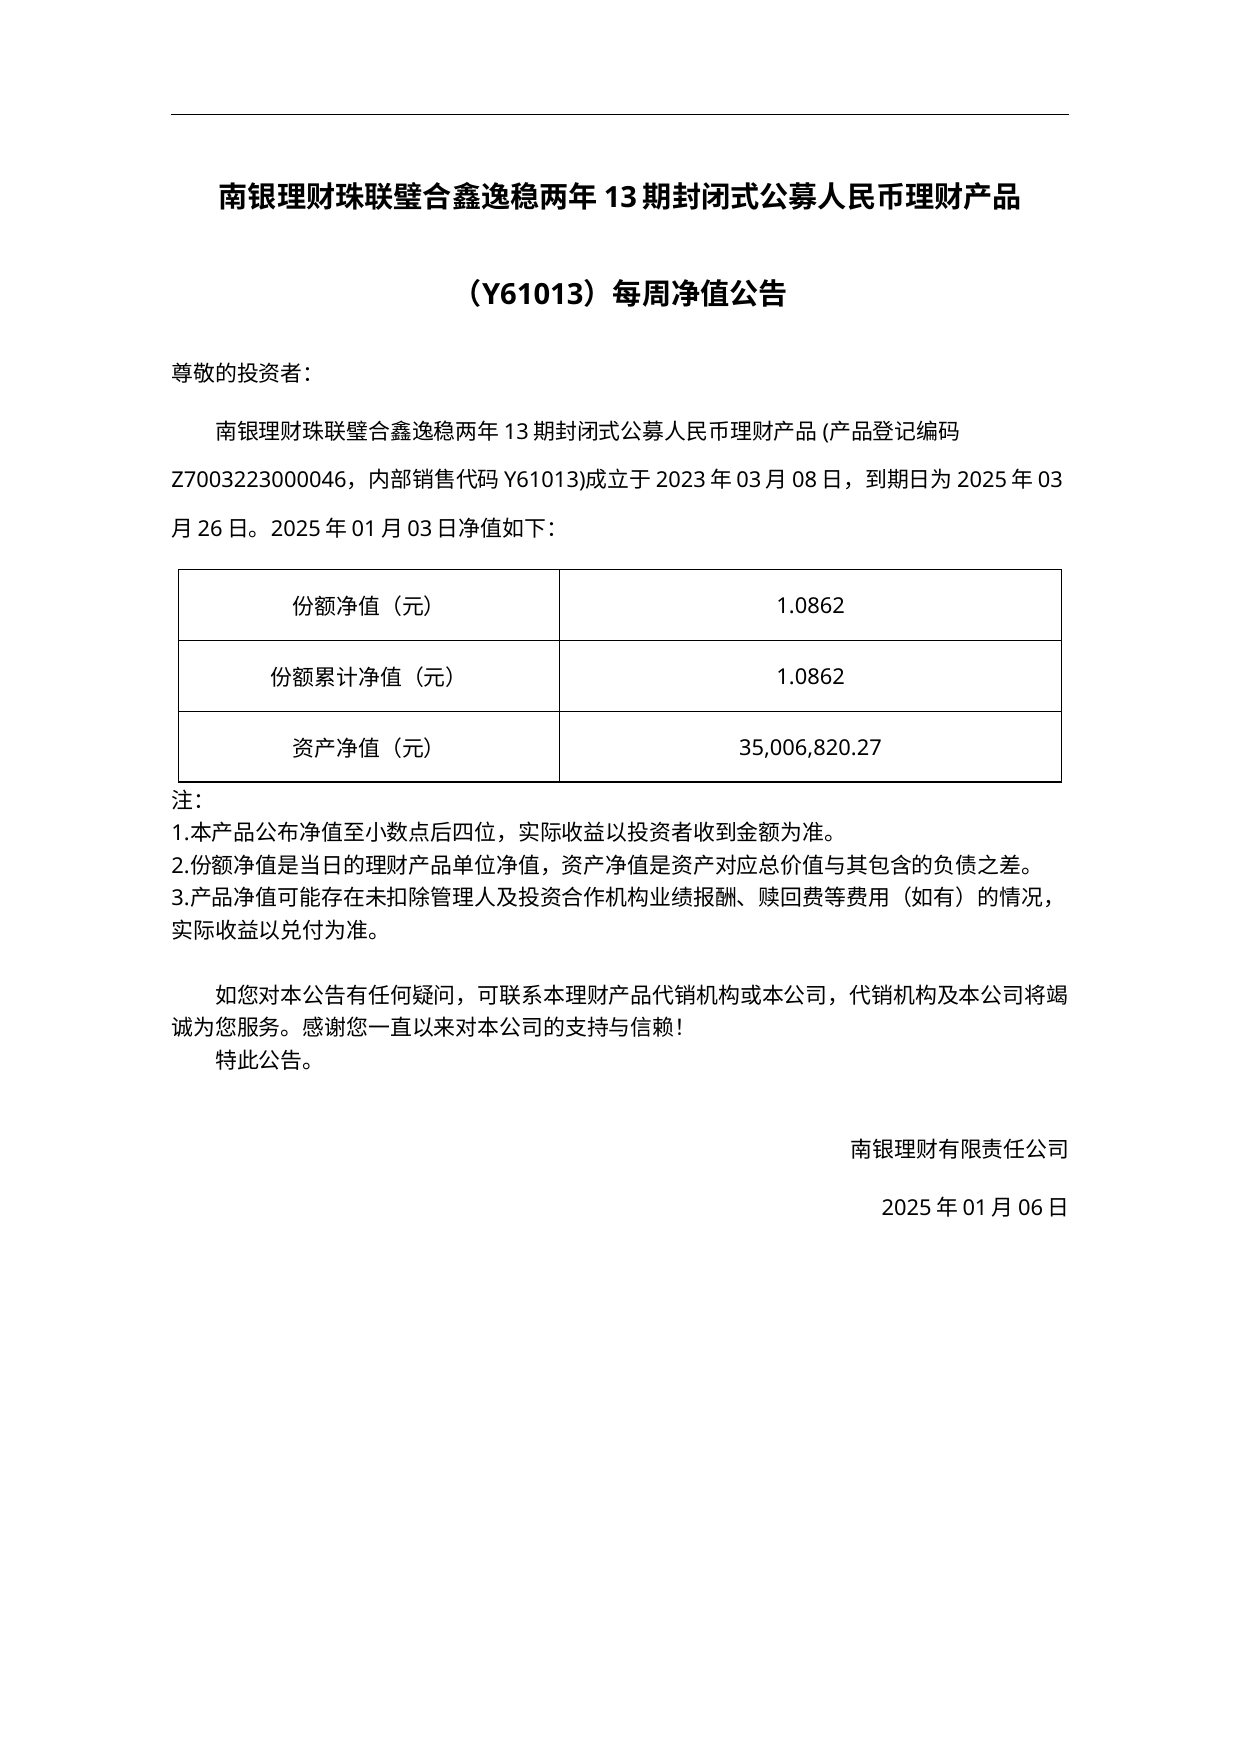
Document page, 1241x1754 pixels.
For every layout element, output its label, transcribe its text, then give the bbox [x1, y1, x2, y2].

text 南银理财珠联璧合鑫逸稳两年13期封闭式公募人民币理财产品（Y61013）每周净值公告 [171, 162, 1069, 324]
text 2.份额净值是当日的理财产品单位净值，资产净值是资产对应总价值与其包含的负债之差。 [171, 847, 1069, 880]
text 注： [171, 782, 1069, 815]
text 3.产品净值可能存在未扣除管理人及投资合作机构业绩报酬、赎回费等费用（如有）的情况，实际收益以兑付为准。 [171, 880, 1069, 945]
table_cell 份额累计净值（元） [179, 641, 559, 711]
text 如您对本公告有任何疑问，可联系本理财产品代销机构或本公司，代销机构及本公司将竭诚为您服务。感谢您一直以来对本公司的支持与信赖！ [171, 977, 1069, 1042]
text 1.本产品公布净值至小数点后四位，实际收益以投资者收到金额为准。 [171, 815, 1069, 847]
text 尊敬的投资者： [171, 355, 1069, 388]
table_cell 资产净值（元） [179, 712, 559, 781]
text 特此公告。 [171, 1042, 1069, 1075]
table_header 1.0862 [560, 570, 1061, 640]
text 南银理财有限责任公司 [171, 1132, 1069, 1164]
text 2025年01月06日 [171, 1190, 1069, 1222]
table_header 份额净值（元） [179, 570, 559, 640]
text 南银理财珠联璧合鑫逸稳两年13期封闭式公募人民币理财产品 (产品登记编码Z7003223000046，内部销售代码Y61013)成立于2023年03月08日，到期日为2025年03月26日。2025年01月03日净值如下： [171, 413, 1069, 543]
table_cell 35,006,820.27 [560, 712, 1061, 781]
table_cell 1.0862 [560, 641, 1061, 711]
